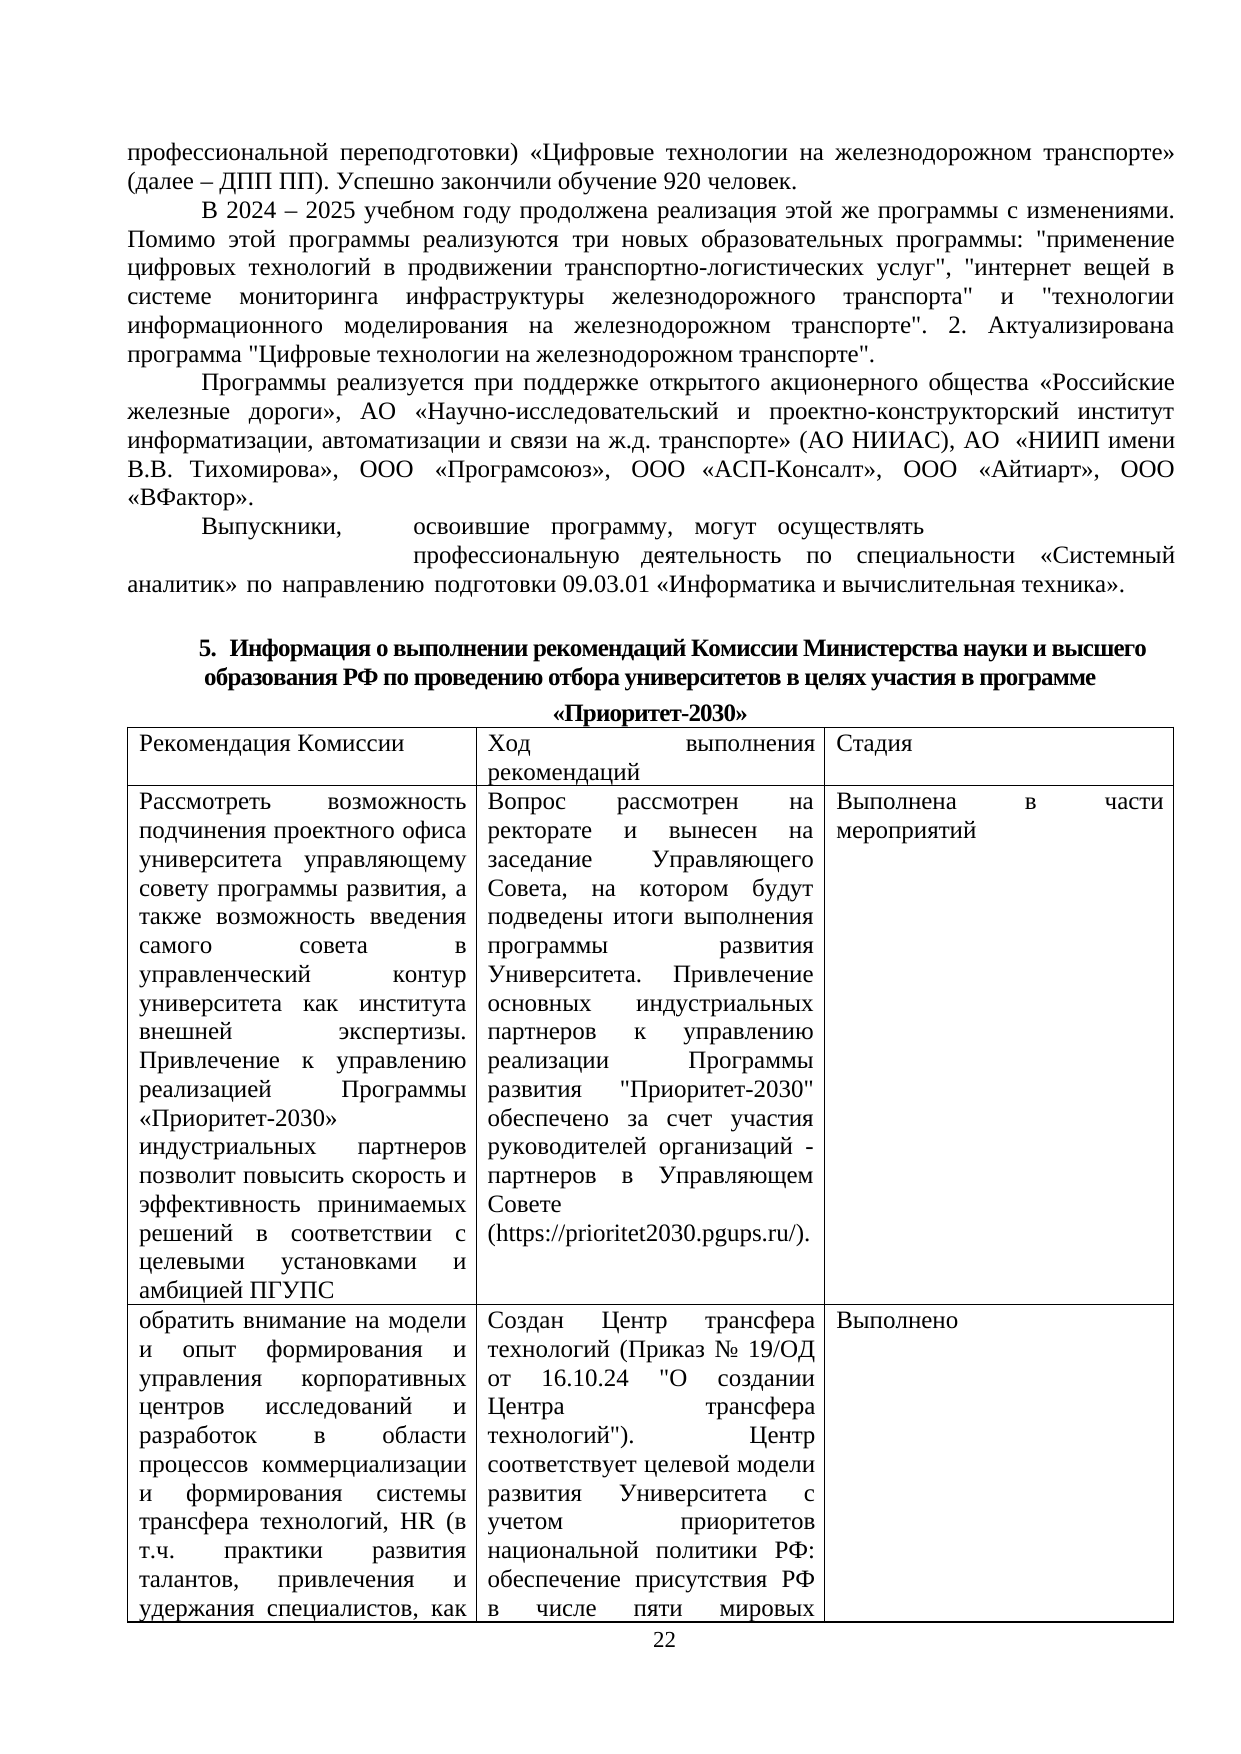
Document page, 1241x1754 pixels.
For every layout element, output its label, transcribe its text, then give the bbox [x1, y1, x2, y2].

table_cell Выполнена в части мероприятий [825, 786, 1173, 1304]
text Программы реализуется при поддержке открытого акционерного общества «Российские железные дороги», АО «Научно-исследовательский и проектно-конструкторский институт информатизации, автоматизации и связи на ж.д. транспорте» (АО НИИАС), АО «НИИП имени В.В. Тихомирова», ООО «Програмсоюз», ООО «АСП-Консалт», ООО «Айтиарт», ООО «ВФактор». [127, 367, 1175, 511]
subtitle «Приоритет-2030» [127, 698, 1173, 727]
table_cell Вопрос рассмотрен на ректорате и вынесен на заседание Управляющего Совета, на котором будут подведены итоги выполнения программы развития Университета. Привлечение основных индустриальных партнеров к управлению реализации Программы развития "Приоритет-2030" обеспечено за счет участия руководителей организаций - партнеров в Управляющем Совете (https://prioritet2030.pgups.ru/). [477, 786, 824, 1304]
text Выпускники, освоившие программу, могут осуществлять профессиональную деятельность по специальности «Системный аналитик» по направлению подготовки 09.03.01 «Информатика и вычислительная техника». [127, 511, 1175, 598]
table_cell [128, 1305, 476, 1621]
text В 2024 – 2025 учебном году продолжена реализация этой же программы с изменениями. Помимо этой программы реализуются три новых образовательных программы: "применение цифровых технологий в продвижении транспортно-логистических услуг", "интернет вещей в системе мониторинга инфраструктуры железнодорожного транспорта" и "технологии информационного моделирования на железнодорожном транспорте". 2. Актуализирована программа "Цифровые технологии на железнодорожном транспорте". [127, 195, 1175, 367]
table_header Ход выполнения рекомендаций [477, 728, 824, 785]
table_header Рекомендация Комиссии [128, 728, 476, 785]
table_header Стадия [825, 728, 1173, 785]
table_cell Рассмотреть возможность подчинения проектного офиса университета управляющему совету программы развития, а также возможность введения самого совета в управленческий контур университета как института внешней экспертизы. Привлечение к управлению реализацией Программы «Приоритет-2030» индустриальных партнеров позволит повысить скорость и эффективность принимаемых решений в соответствии с целевыми установками и амбицией ПГУПС [128, 786, 476, 1304]
subtitle Информация о выполнении рекомендаций Комиссии Министерства науки и высшего образования РФ по проведению отбора университетов в целях участия в программе [127, 633, 1173, 691]
table_cell Выполнено [825, 1305, 1173, 1621]
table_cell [477, 1305, 824, 1621]
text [127, 137, 1175, 195]
